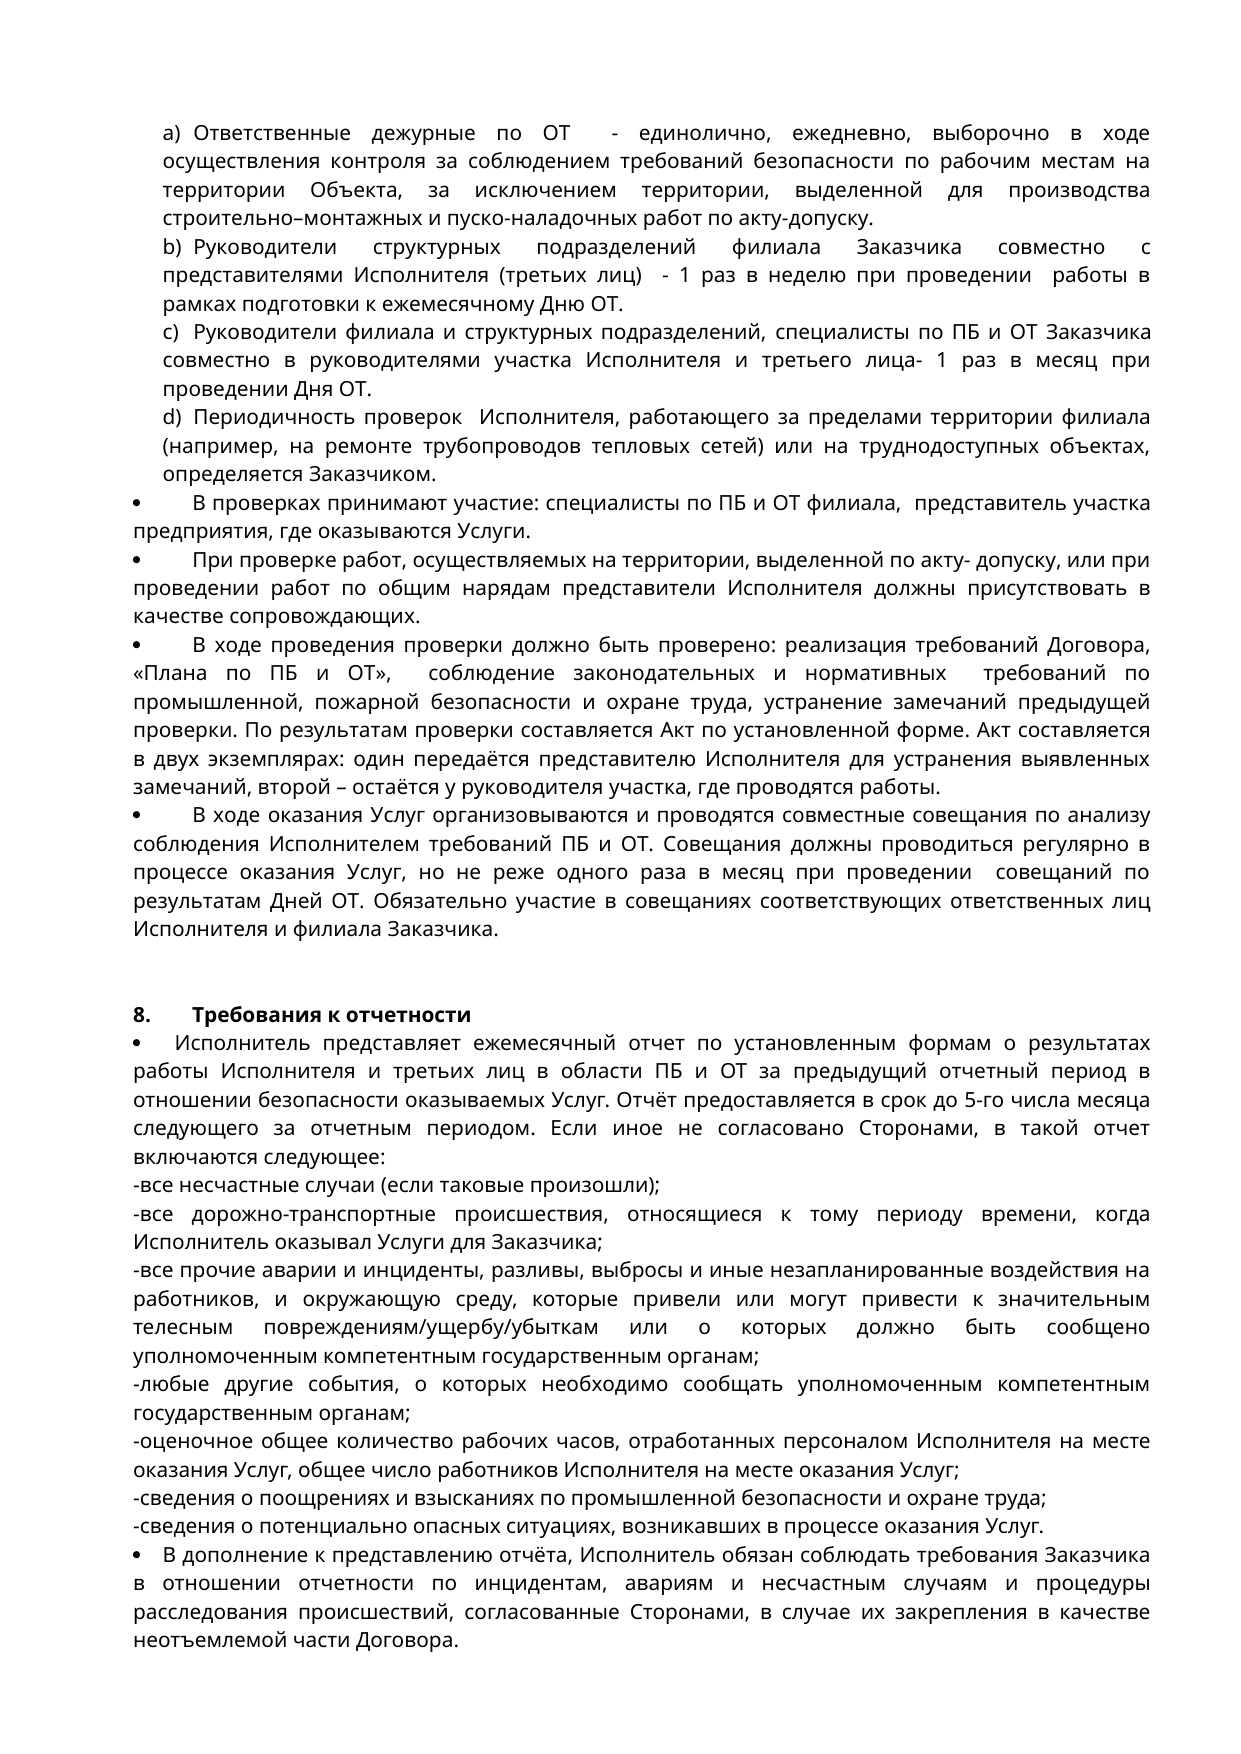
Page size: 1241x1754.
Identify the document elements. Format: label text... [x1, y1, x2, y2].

list Ответственные дежурные по ОТ - единолично, ежедневно, выборочно в ходе осуществления контроля за соблюдением требований безопасности по рабочим местам на территории Объекта, за исключением территории, выделенной для производства строительно–монтажных и пуско-наладочных работ по акту-допуску. [162, 118, 1152, 232]
list В дополнение к представлению отчёта, Исполнитель обязан соблюдать требования Заказчика в отношении отчетности по инцидентам, авариям и несчастным случаям и процедуры расследования происшествий, согласованные Сторонами, в случае их закрепления в качестве неотъемлемой части Договора. [133, 1540, 1152, 1654]
list В проверках принимают участие: специалисты по ПБ и ОТ филиала, представитель участка предприятия, где оказываются Услуги. [133, 488, 1152, 545]
text -оценочное общее количество рабочих часов, отработанных персоналом Исполнителя на месте оказания Услуг, общее число работников Исполнителя на месте оказания Услуг; [133, 1426, 1152, 1483]
list Руководители структурных подразделений филиала Заказчика совместно с представителями Исполнителя (третьих лиц) - 1 раз в неделю при проведении работы в рамках подготовки к ежемесячному Дню ОТ. [162, 232, 1152, 317]
text -сведения о поощрениях и взысканиях по промышленной безопасности и охране труда; [133, 1483, 1152, 1512]
text -любые другие события, о которых необходимо сообщать уполномоченным компетентным государственным органам; [133, 1369, 1152, 1426]
text -все несчастные случаи (если таковые произошли); [133, 1170, 1152, 1199]
list Периодичность проверок Исполнителя, работающего за пределами территории филиала (например, на ремонте трубопроводов тепловых сетей) или на труднодоступных объектах, определяется Заказчиком. [162, 402, 1152, 488]
list Требования к отчетности [133, 1000, 1152, 1028]
text -все дорожно-транспортные происшествия, относящиеся к тому периоду времени, когда Исполнитель оказывал Услуги для Заказчика; [133, 1199, 1152, 1256]
list В ходе оказания Услуг организовываются и проводятся совместные совещания по анализу соблюдения Исполнителем требований ПБ и ОТ. Совещания должны проводиться регулярно в процессе оказания Услуг, но не реже одного раза в месяц при проведении совещаний по результатам Дней ОТ. Обязательно участие в совещаниях соответствующих ответственных лиц Исполнителя и филиала Заказчика. [133, 801, 1152, 943]
text -сведения о потенциально опасных ситуациях, возникавших в процессе оказания Услуг. [133, 1512, 1152, 1540]
list Руководители филиала и структурных подразделений, специалисты по ПБ и ОТ Заказчика совместно в руководителями участка Исполнителя и третьего лица- 1 раз в месяц при проведении Дня ОТ. [162, 317, 1152, 402]
list Исполнитель представляет ежемесячный отчет по установленным формам о результатах работы Исполнителя и третьих лиц в области ПБ и ОТ за предыдущий отчетный период в отношении безопасности оказываемых Услуг. Отчёт предоставляется в срок до 5-го числа месяца следующего за отчетным периодом. Если иное не согласовано Сторонами, в такой отчет включаются следующее: [133, 1028, 1152, 1170]
text -все прочие аварии и инциденты, разливы, выбросы и иные незапланированные воздействия на работников, и окружающую среду, которые привели или могут привести к значительным телесным повреждениям/ущербу/убыткам или о которых должно быть сообщено уполномоченным компетентным государственным органам; [133, 1256, 1152, 1369]
list В ходе проведения проверки должно быть проверено: реализация требований Договора, «Плана по ПБ и ОТ», соблюдение законодательных и нормативных требований по промышленной, пожарной безопасности и охране труда, устранение замечаний предыдущей проверки. По результатам проверки составляется Акт по установленной форме. Акт составляется в двух экземплярах: один передаётся представителю Исполнителя для устранения выявленных замечаний, второй – остаётся у руководителя участка, где проводятся работы. [133, 630, 1152, 801]
list При проверке работ, осуществляемых на территории, выделенной по акту- допуску, или при проведении работ по общим нарядам представители Исполнителя должны присутствовать в качестве сопровождающих. [133, 545, 1152, 630]
